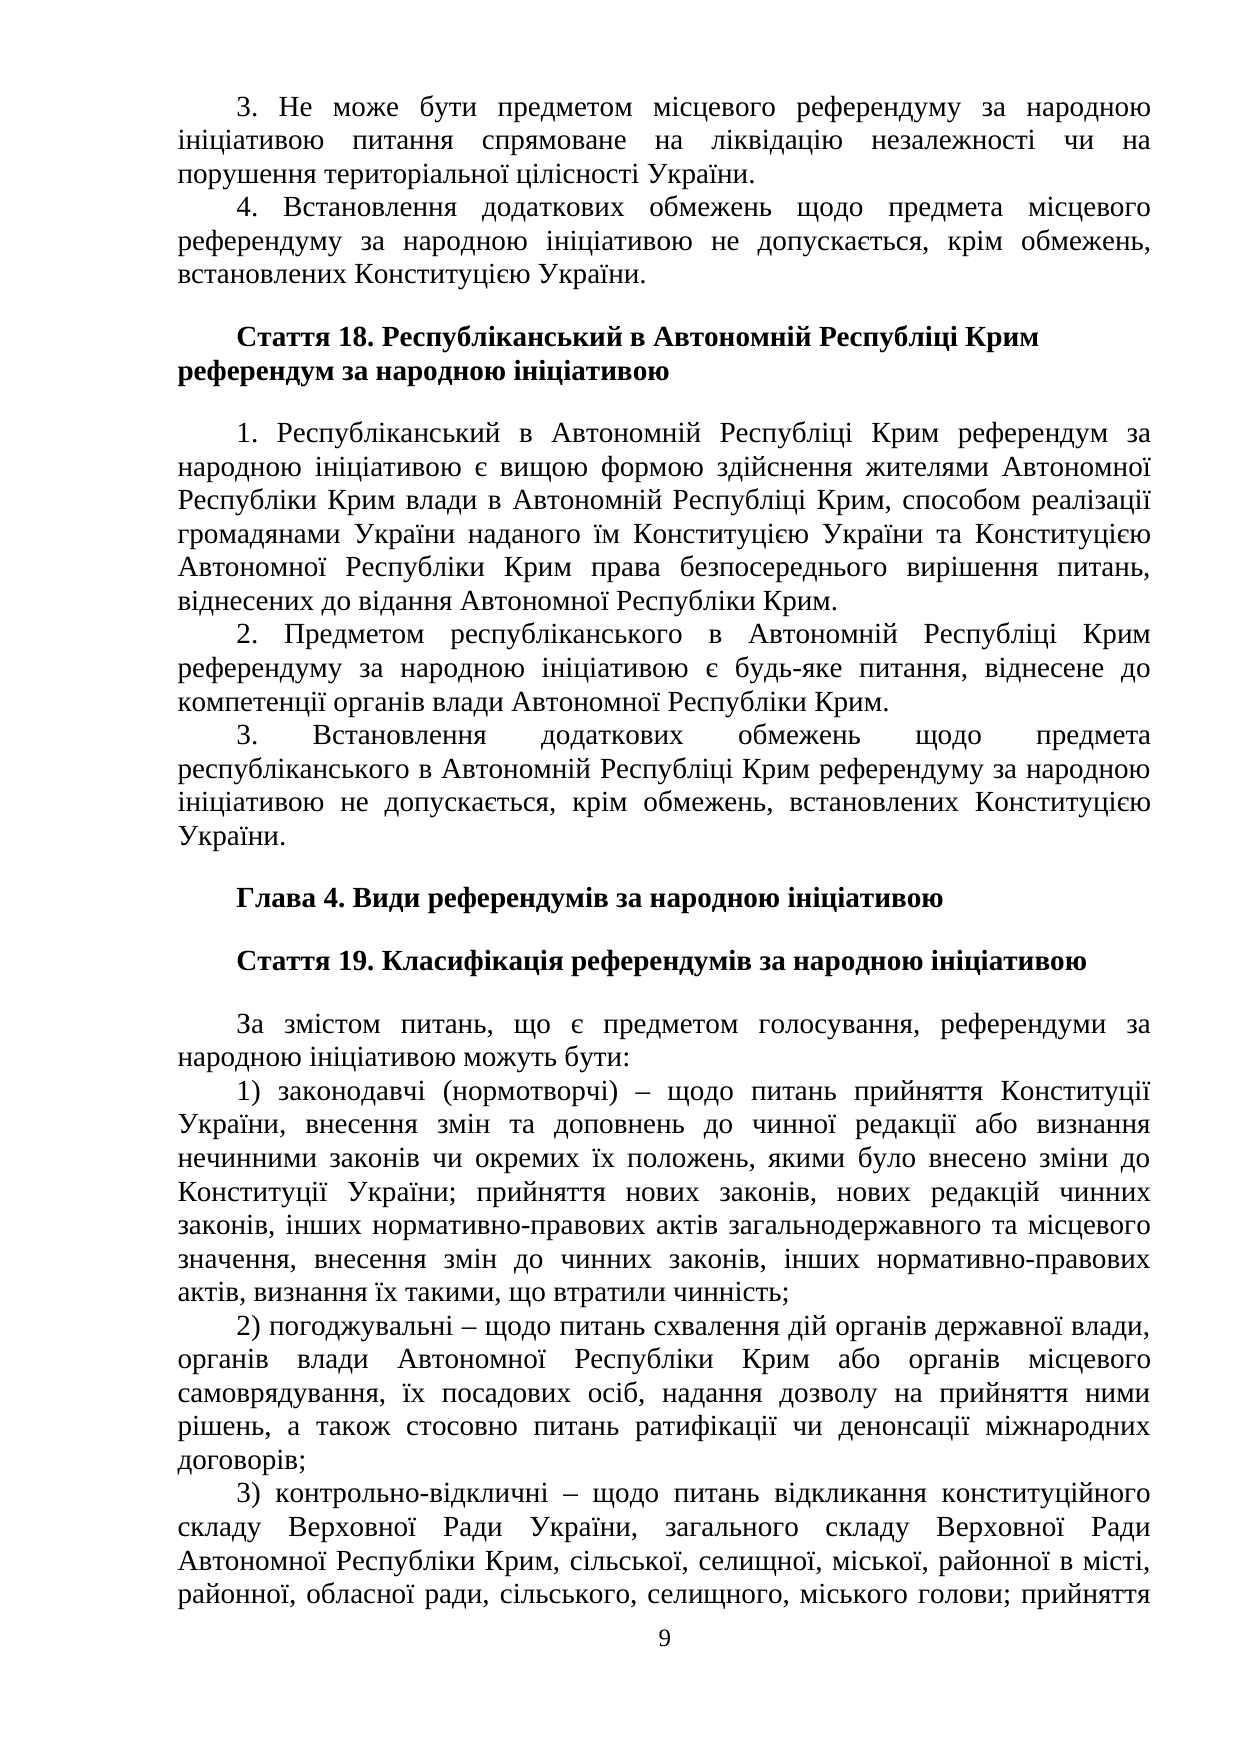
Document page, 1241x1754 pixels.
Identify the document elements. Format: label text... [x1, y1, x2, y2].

text 4. Встановлення додаткових обмежень щодо предмета місцевого референдуму за народною ініціативою не допускається, крім обмежень, встановлених Конституцією України. [177, 189, 1152, 290]
text 3. Встановлення додаткових обмежень щодо предмета республіканського в Автономній Республіці Крим референдуму за народною ініціативою не допускається, крім обмежень, встановлених Конституцією України. [177, 717, 1152, 851]
text 3. Не може бути предметом місцевого референдуму за народною ініціативою питання спрямоване на ліквідацію незалежності чи на порушення територіальної цілісності України. [177, 89, 1152, 189]
text 1. Республіканський в Автономній Республіці Крим референдум за народною ініціативою є вищою формою здійснення жителями Автономної Республіки Крим влади в Автономній Республіці Крим, способом реалізації громадянами України наданого їм Конституцією України та Конституцією Автономної Республіки Крим права безпосереднього вирішення питань, віднесених до відання Автономної Республіки Крим. [177, 415, 1152, 617]
text 2. Предметом республіканського в Автономній Республіці Крим референдуму за народною ініціативою є будь-яке питання, віднесене до компетенції органів влади Автономної Республіки Крим. [177, 617, 1152, 717]
text 2) погоджувальні – щодо питань схвалення дій органів державної влади, органів влади Автономної Республіки Крим або органів місцевого самоврядування, їх посадових осіб, надання дозволу на прийняття ними рішень, а також стосовно питань ратифікації чи денонсації міжнародних договорів; [177, 1308, 1152, 1476]
text Стаття 18. Республіканський в Автономній Республіці Крим референдум за народною ініціативою [177, 319, 1152, 386]
text 1) законодавчі (нормотворчі) – щодо питань прийняття Конституції України, внесення змін та доповнень до чинної редакції або визнання нечинними законів чи окремих їх положень, якими було внесено зміни до Конституції України; прийняття нових законів, нових редакцій чинних законів, інших нормативно-правових актів загальнодержавного та місцевого значення, внесення змін до чинних законів, інших нормативно-правових актів, визнання їх такими, що втратили чинність; [177, 1073, 1152, 1308]
text За змістом питань, що є предметом голосування, референдуми за народною ініціативою можуть бути: [177, 1006, 1152, 1073]
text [177, 1476, 1152, 1610]
text Стаття 19. Класифікація референдумів за народною ініціативою [177, 943, 1152, 977]
text Глава 4. Види референдумів за народною ініціативою [177, 881, 1152, 914]
